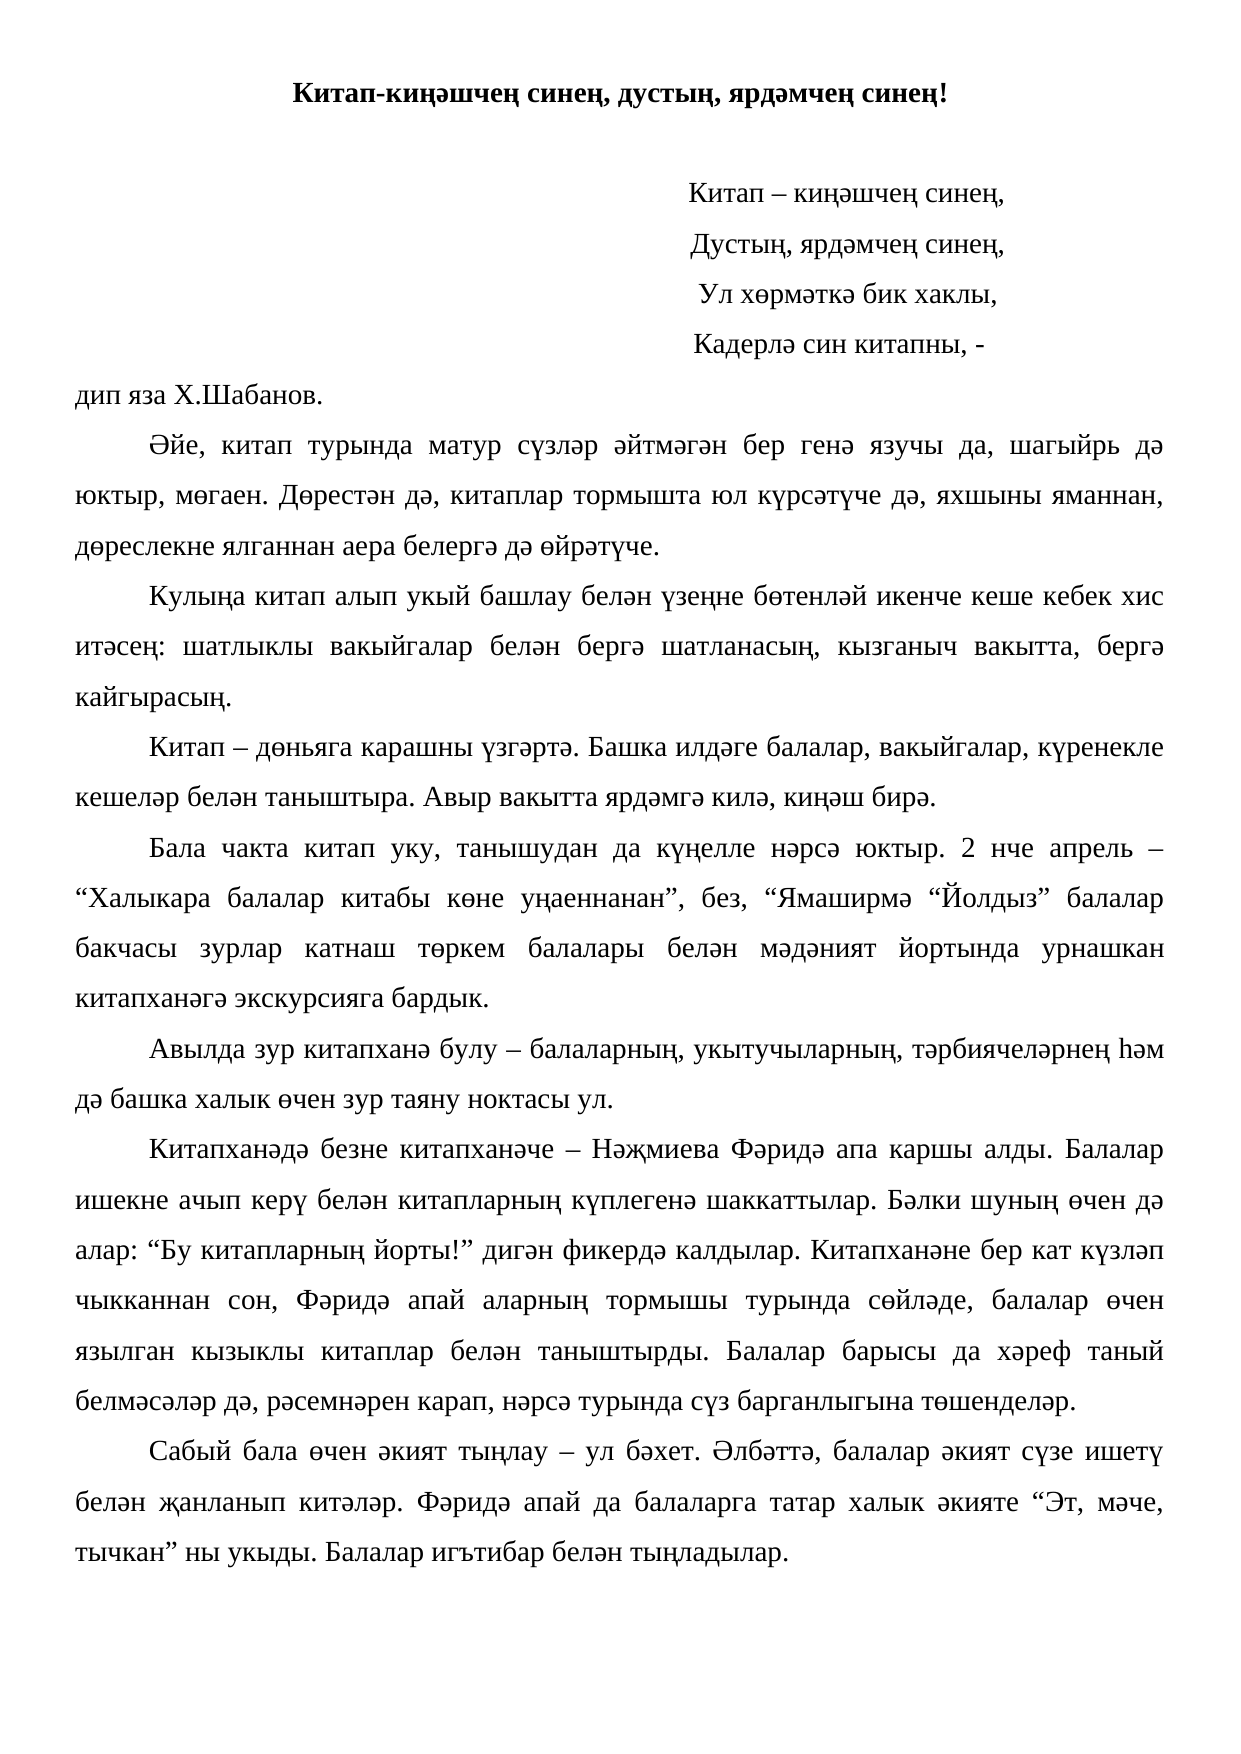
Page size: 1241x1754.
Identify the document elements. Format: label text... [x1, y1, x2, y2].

text Кадерлә син китапны, - [75, 327, 1165, 360]
text Бала чакта китап уку, танышудан да күңелле нәрсә юктыр. 2 нче апрель – “Халыкара балалар китабы көне уңаеннанан”, без, “Ямаширмә “Йолдыз” балалар бакчасы зурлар катнаш төркем балалары белән мәдәният йортында урнашкан китапханәгә экскурсияга бардык. [75, 830, 1165, 1014]
text Сабый бала өчен әкият тыңлау – ул бәхет. Әлбәттә, балалар әкият сүзе ишетү белән җанланып китәләр. Фәридә апай да балаларга татар халык әкияте “Эт, мәче, тычкан” ны укыды. Балалар игътибар белән тыңладылар. [75, 1433, 1165, 1568]
text Китап – киңәшчең синең, [75, 176, 1165, 209]
text Китапханәдә безне китапханәче – Нәҗмиева Фәридә апа каршы алды. Балалар ишекне ачып керү белән китапларның күплегенә шаккаттылар. Бәлки шуның өчен дә алар: “Бу китапларның йорты!” дигән фикердә калдылар. Китапханәне бер кат күзләп чыкканнан сон, Фәридә апай аларның тормышы турында сөйләде, балалар өчен язылган кызыклы китаплар белән таныштырды. Балалар барысы да хәреф таный белмәсәләр дә, рәсемнәрен карап, нәрсә турында сүз барганлыгына төшенделәр. [75, 1132, 1165, 1417]
text Китап-киңәшчең синең, дустың, ярдәмчең синең! [75, 75, 1165, 108]
text дип яза Х.Шабанов. [75, 377, 1165, 410]
text Кулыңа китап алып укый башлау белән үзеңне бөтенләй икенче кеше кебек хис итәсең: шатлыклы вакыйгалар белән бергә шатланасың, кызганыч вакытта, бергә кайгырасың. [75, 578, 1165, 712]
text Авылда зур китапханә булу – балаларның, укытучыларның, тәрбиячеләрнең һәм дә башка халык өчен зур таяну ноктасы ул. [75, 1031, 1165, 1115]
text Әйе, китап турында матур сүзләр әйтмәгән бер генә язучы да, шагыйрь дә юктыр, мөгаен. Дөрестән дә, китаплар тормышта юл күрсәтүче дә, яхшыны яманнан, дөреслекне ялганнан аера белергә дә өйрәтүче. [75, 427, 1165, 561]
text Дустың, ярдәмчең синең, [75, 226, 1165, 259]
text Китап – дөньяга карашны үзгәртә. Башка илдәге балалар, вакыйгалар, күренекле кешеләр белән таныштыра. Авыр вакытта ярдәмгә килә, киңәш бирә. [75, 729, 1165, 813]
text Ул хөрмәткә бик хаклы, [75, 276, 1165, 310]
